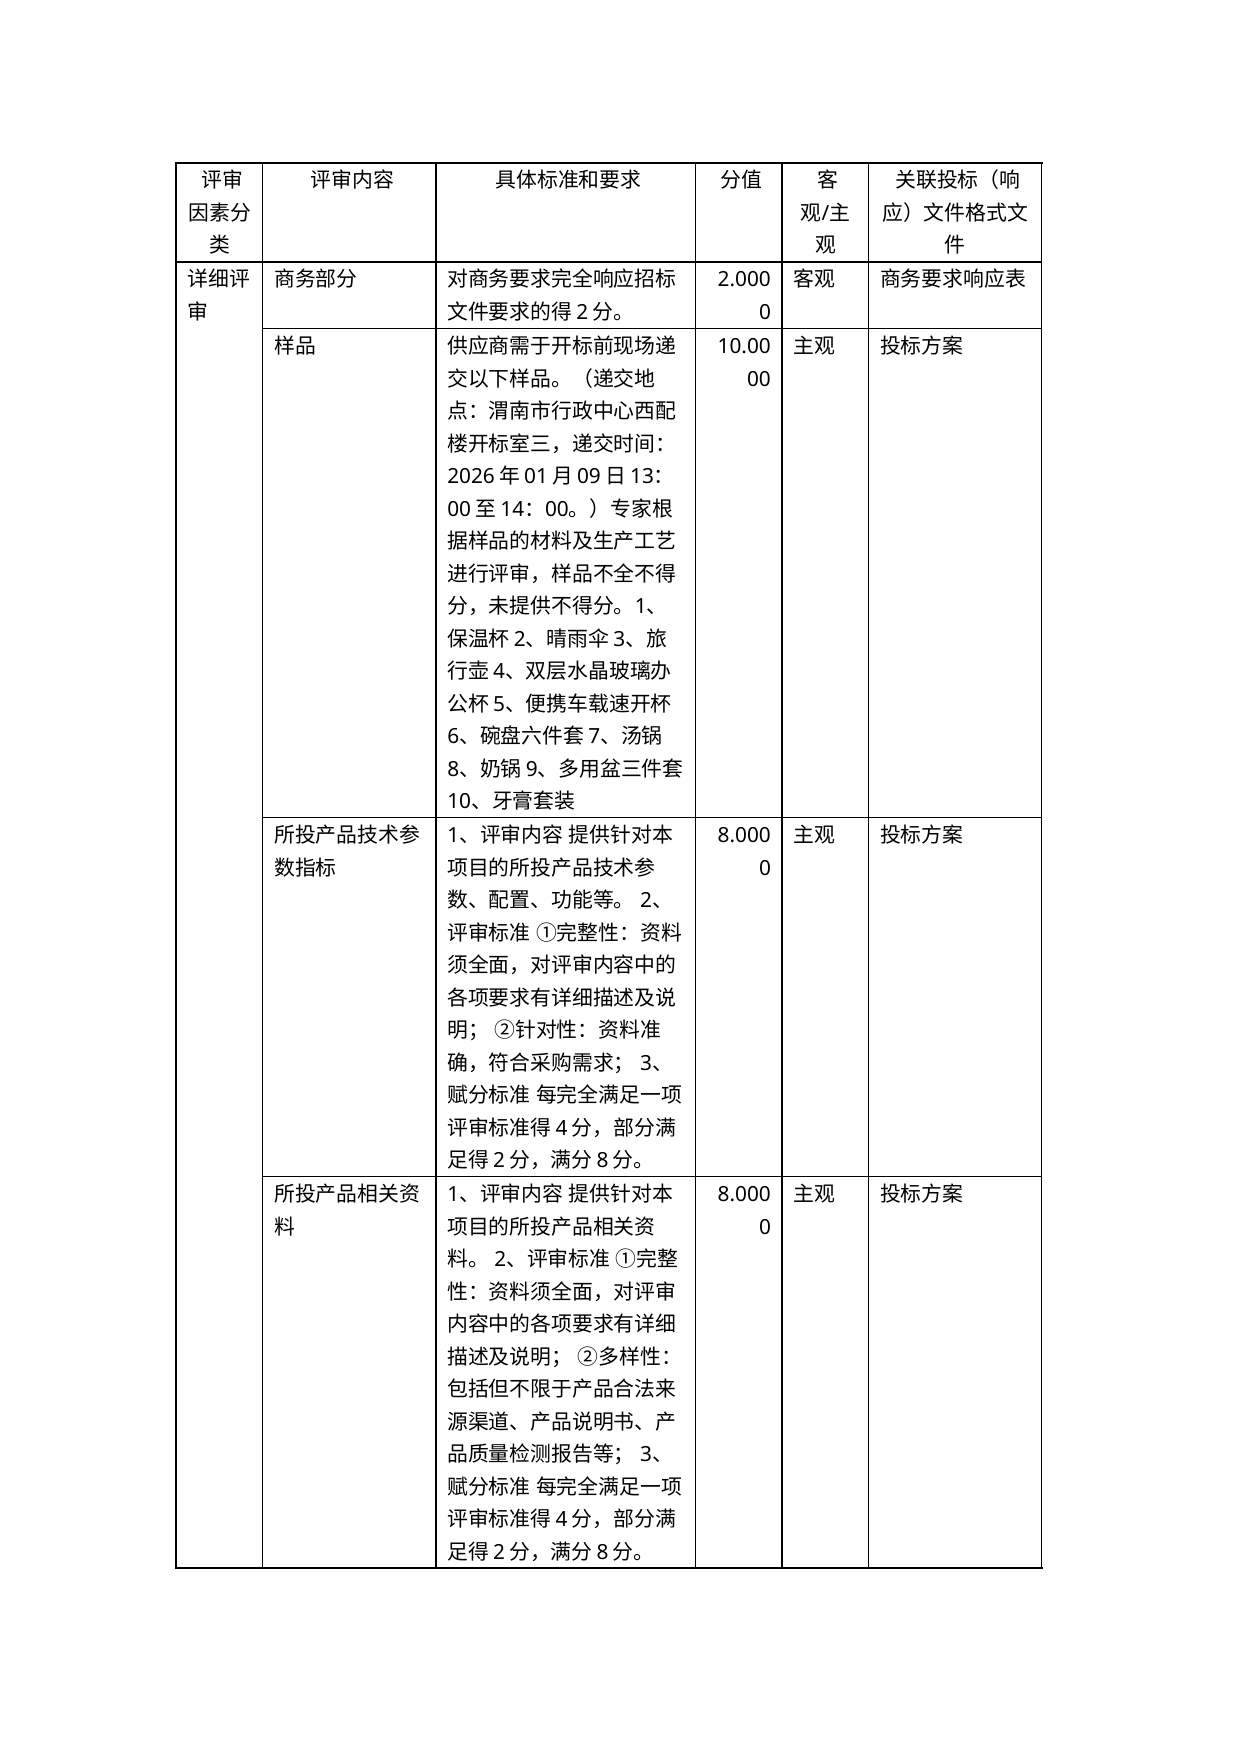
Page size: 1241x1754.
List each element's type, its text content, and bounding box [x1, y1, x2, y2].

table_cell 主观 [783, 1177, 868, 1567]
table_cell 客观/主观 [783, 164, 868, 261]
table_cell 2.0000 [696, 263, 781, 328]
table_cell 对商务要求完全响应招标文件要求的得2分。 [437, 263, 695, 328]
table_cell 详细评审 [177, 263, 262, 1567]
table_cell 投标方案 [869, 818, 1041, 1176]
table_cell 1、评审内容 提供针对本项目的所投产品技术参数、配置、功能等。 2、评审标准 ①完整性：资料须全面，对评审内容中的各项要求有详细描述及说明； ②针对性：资料准确，符合采购需求； 3、赋分标准 每完全满足一项评审标准得4分，部分满足得2分，满分8分。 [437, 818, 695, 1176]
table_cell 商务要求响应表 [869, 263, 1041, 328]
table_cell 所投产品技术参数指标 [263, 818, 435, 1176]
table_cell 投标方案 [869, 329, 1041, 817]
table_cell 投标方案 [869, 1177, 1041, 1567]
table_cell 主观 [783, 329, 868, 817]
table_cell 具体标准和要求 [437, 164, 695, 261]
table_cell 1、评审内容 提供针对本项目的所投产品相关资料。 2、评审标准 ①完整性：资料须全面，对评审内容中的各项要求有详细描述及说明； ②多样性：包括但不限于产品合法来源渠道、产品说明书、产品质量检测报告等； 3、赋分标准 每完全满足一项评审标准得4分，部分满足得2分，满分8分。 [437, 1177, 695, 1567]
table_cell 评审因素分类 [177, 164, 262, 261]
table_cell 所投产品相关资料 [263, 1177, 435, 1567]
table_cell 分值 [696, 164, 781, 261]
table_cell 供应商需于开标前现场递交以下样品。（递交地点：渭南市行政中心西配楼开标室三，递交时间：2026年01月09日13：00至14：00。）专家根据样品的材料及生产工艺进行评审，样品不全不得分，未提供不得分。1、保温杯2、晴雨伞3、旅行壶4、双层水晶玻璃办公杯5、便携车载速开杯6、碗盘六件套7、汤锅8、奶锅9、多用盆三件套10、牙膏套装 [437, 329, 695, 817]
table_cell 评审内容 [263, 164, 435, 261]
table_cell 10.0000 [696, 329, 781, 817]
table_cell 商务部分 [263, 263, 435, 328]
table_cell 8.0000 [696, 818, 781, 1176]
table_cell 关联投标（响应）文件格式文件 [869, 164, 1041, 261]
table_cell 8.0000 [696, 1177, 781, 1567]
table_cell 样品 [263, 329, 435, 817]
table_cell 主观 [783, 818, 868, 1176]
table_cell 客观 [783, 263, 868, 328]
